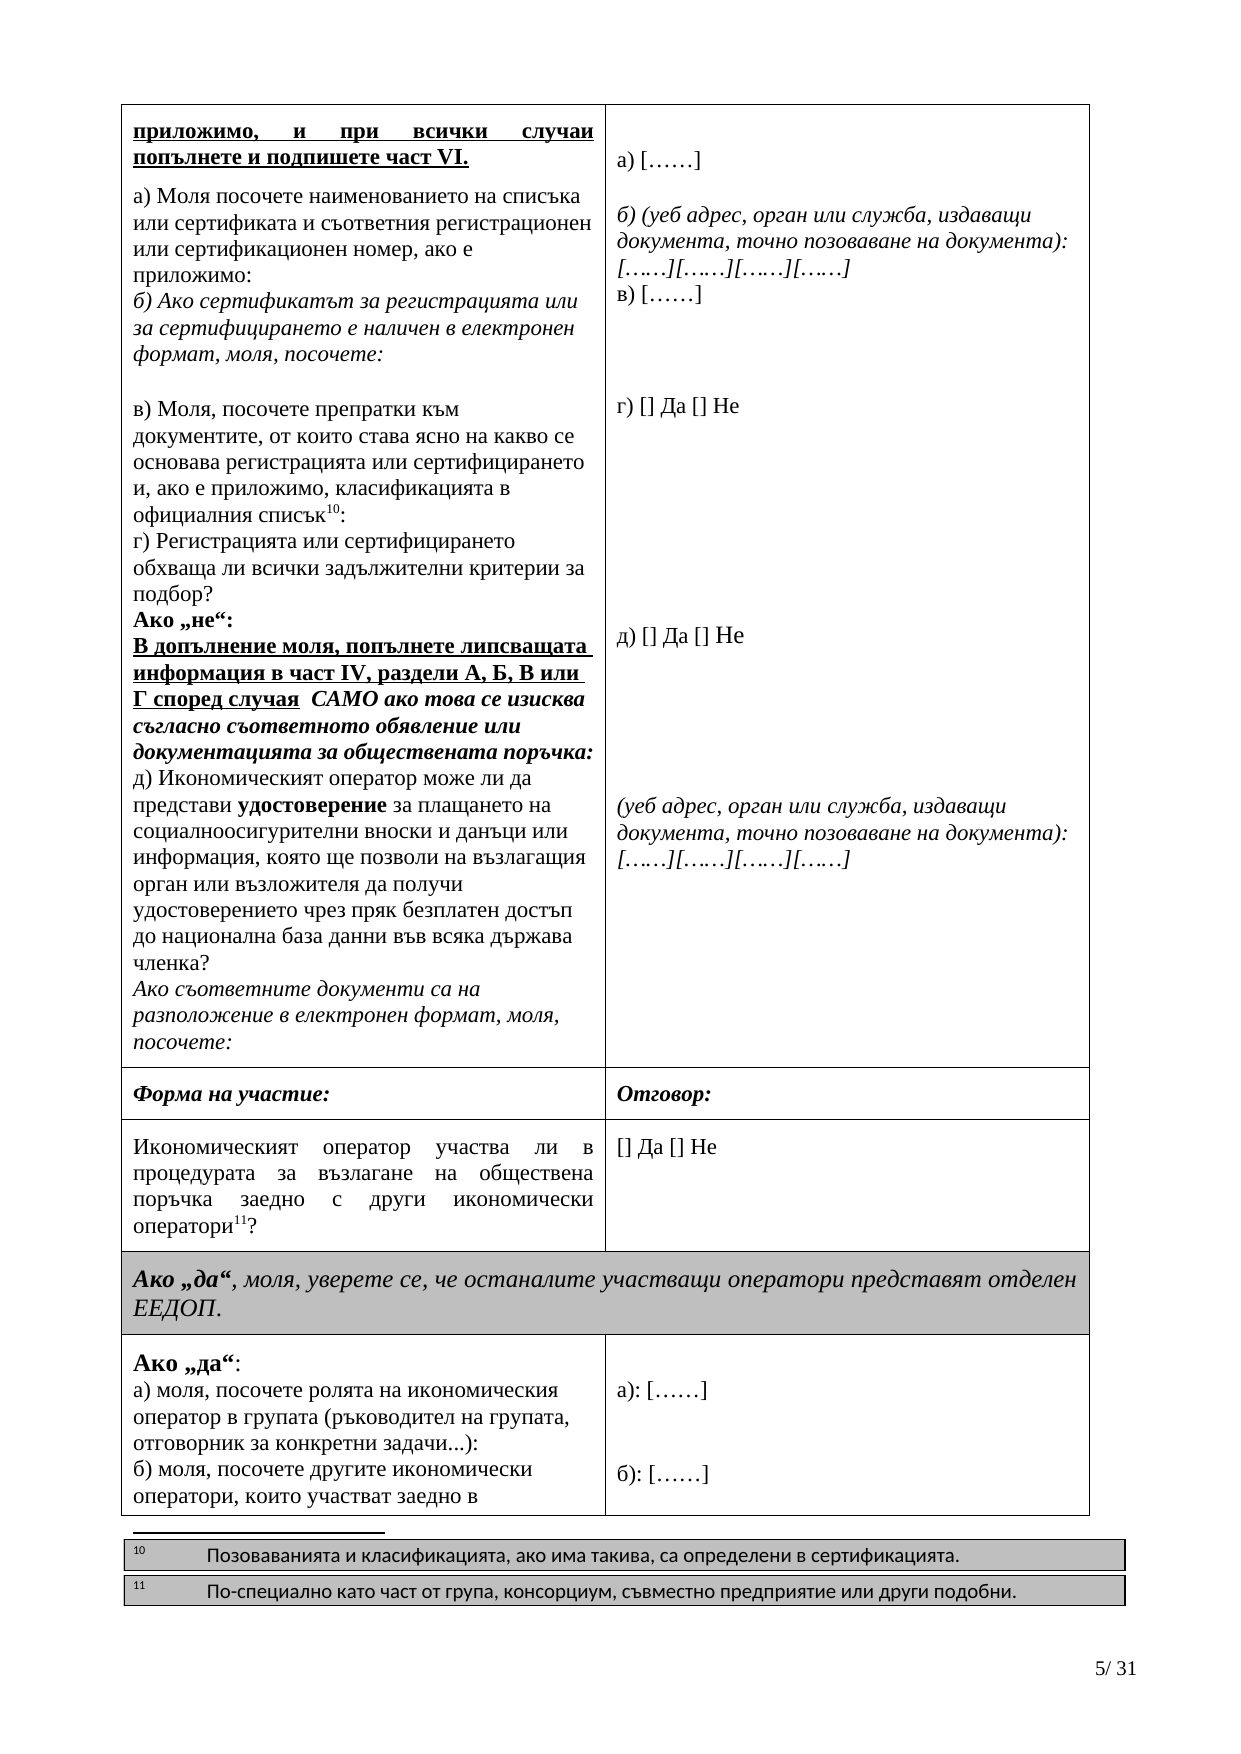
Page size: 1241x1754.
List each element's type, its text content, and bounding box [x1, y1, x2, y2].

table_cell Ако „да“, моля, уверете се, че останалите участващи оператори представят отделен ЕЕДОП. [122, 1252, 1089, 1334]
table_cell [606, 1335, 1089, 1515]
table_cell Ако „да“: Моля, отговорете на въпросите в останалите части от този раздел, раздел Б и, когато е целесъобразно, раздел В от тази част, попълнете част V, когато е приложимо, и при всички случаи попълнете и подпишете част VI. а) Моля посочете наименованието на списъка или сертификата и съответния регистрационен или сертификационен номер, ако е приложимо: б) Ако сертификатът за регистрацията или за сертифицирането е наличен в електронен формат, моля, посочете: в) Моля, посочете препратки към документите, от които става ясно на какво се основава регистрацията или сертифицирането и, ако е приложимо, класификацията в официалния списък: г) Регистрацията или сертифицирането обхваща ли всички задължителни критерии за подбор? Ако „не“: В допълнение моля, попълнете липсващата информация в част ІV, раздели А, Б, В или Г според случая САМО ако това се изисква съгласно съответното обявление или документацията за обществената поръчка: д) Икономическият оператор може ли да представи удостоверение за плащането на социалноосигурителни вноски и данъци или информация, която ще позволи на възлагащия орган или възложителя да получи удостоверението чрез пряк безплатен достъп до национална база данни във всяка държава членка? Ако съответните документи са на разположение в електронен формат, моля, посочете: [122, 105, 605, 1067]
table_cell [122, 1335, 605, 1515]
table_cell Форма на участие: [122, 1068, 605, 1119]
table_cell Икономическият оператор участва ли в процедурата за възлагане на обществена поръчка заедно с други икономически оператори? [122, 1120, 605, 1251]
table_cell a) [……] б) (уеб адрес, орган или служба, издаващи документа, точно позоваване на документа): [……][……][……][……] в) [……] г) [] Да [] Не д) [] Да [] Не (уеб адрес, орган или служба, издаващи документа, точно позоваване на документа): [……][……][……][……] [606, 105, 1089, 1067]
table_cell Отговор: [606, 1068, 1089, 1119]
table_cell [] Да [] Не [606, 1120, 1089, 1251]
